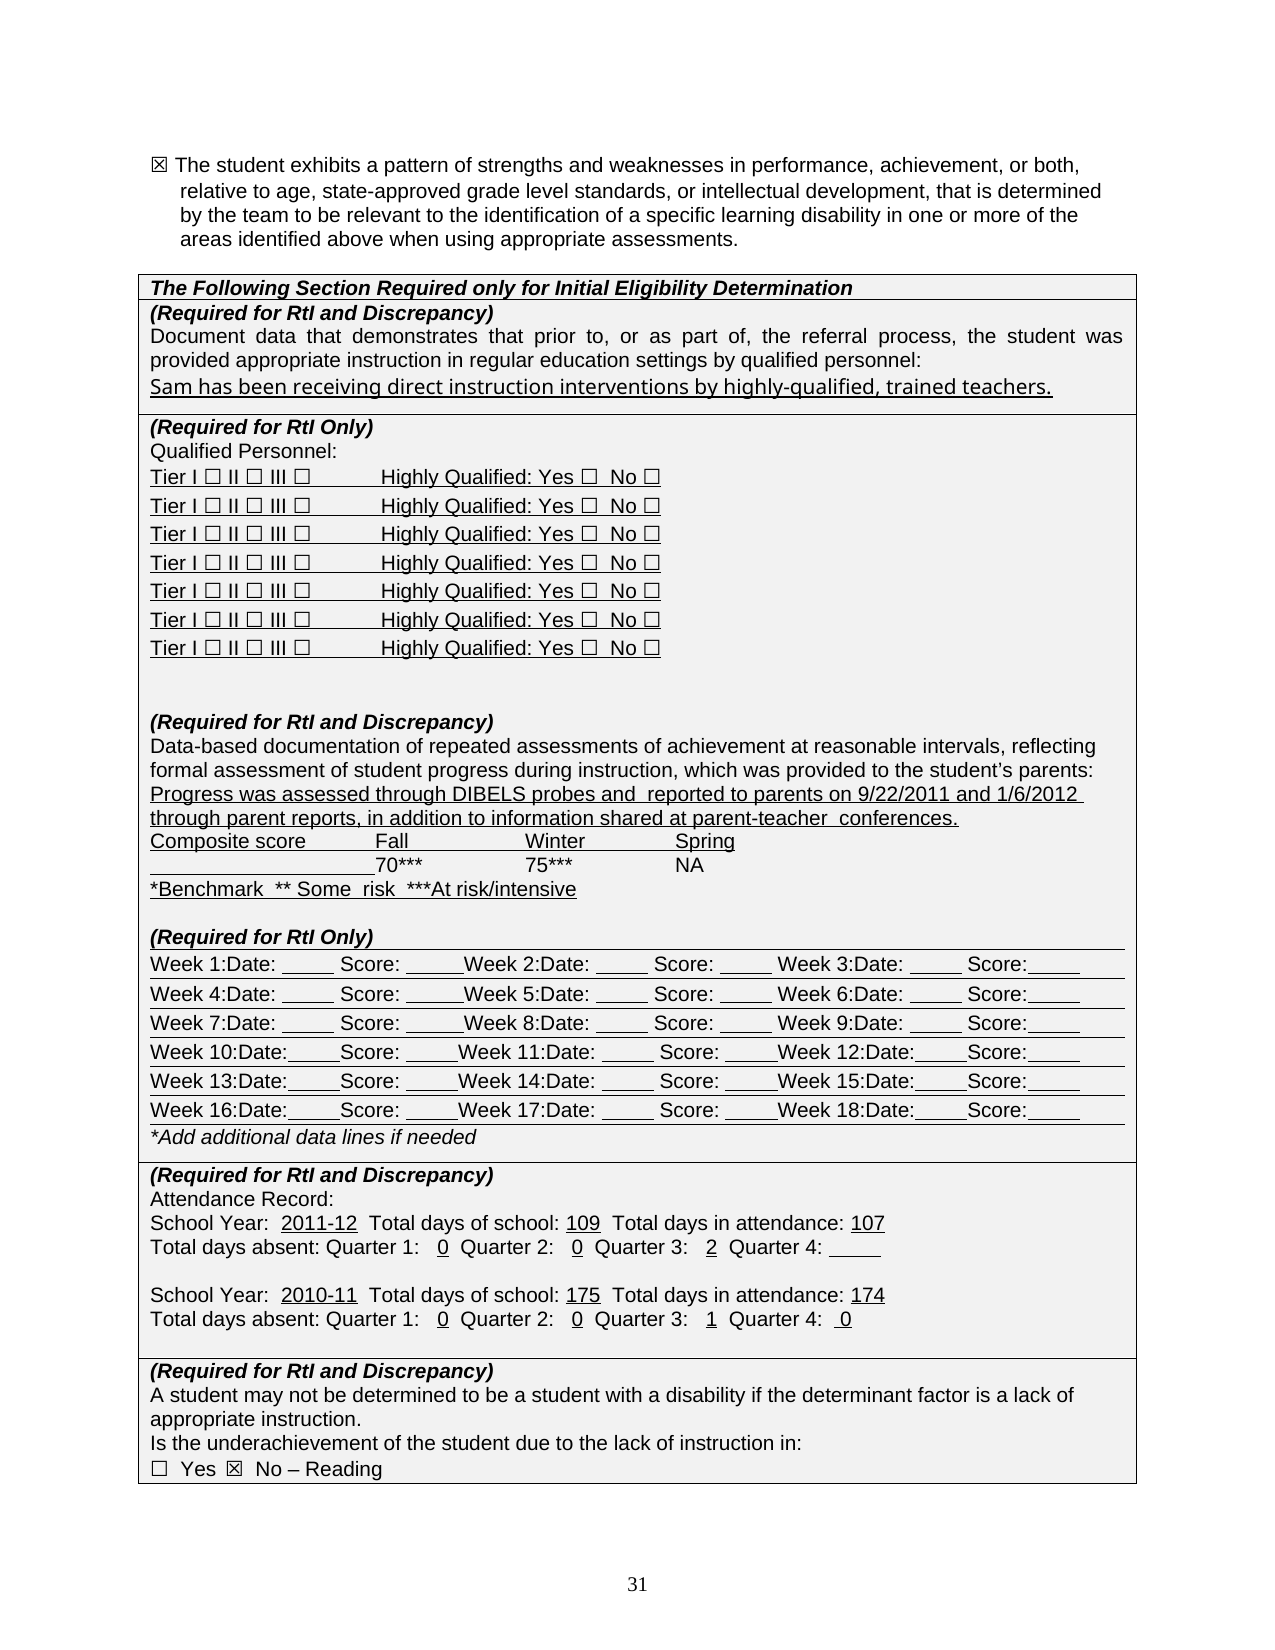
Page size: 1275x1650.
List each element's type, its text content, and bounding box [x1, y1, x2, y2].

table_cell (Required for RtI and Discrepancy) Document data that demonstrates that prior to, or as part of, the referral process, the student was provided appropriate instruction in regular education settings by qualified personnel: Sam has been receiving direct instruction interventions by highly-qualified, trained teachers. [139, 300, 1136, 413]
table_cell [139, 1359, 1136, 1483]
table_cell (Required for RtI Only) Qualified Personnel: Tier I ☐ II ☐ III ☐ Highly Qualified: Yes ☐ No ☐ Tier I ☐ II ☐ III ☐ Highly Qualified: Yes ☐ No ☐ Tier I ☐ II ☐ III ☐ Highly Qualified: Yes ☐ No ☐ Tier I ☐ II ☐ III ☐ Highly Qualified: Yes ☐ No ☐ Tier I ☐ II ☐ III ☐ Highly Qualified: Yes ☐ No ☐ Tier I ☐ II ☐ III ☐ Highly Qualified: Yes ☐ No ☐ Tier I ☐ II ☐ III ☐ Highly Qualified: Yes ☐ No ☐ (Required for RtI and Discrepancy) Data-based documentation of repeated assessments of achievement at reasonable intervals, reflecting formal assessment of student progress during instruction, which was provided to the student’s parents: Progress was assessed through DIBELS probes and reported to parents on 9/22/2011 and 1/6/2012 through parent reports, in addition to information shared at parent-teacher conferences. Composite score Fall Winter Spring 70*** 75*** NA *Benchmark ** Some risk ***At risk/intensive (Required for RtI Only) Week 1:Date: Score: Week 2:Date: Score: Week 3:Date: Score: Week 4:Date: Score: Week 5:Date: Score: Week 6:Date: Score: Week 7:Date: Score: Week 8:Date: Score: Week 9:Date: Score: Week 10:Date: Score: Week 11:Date: Score: Week 12:Date: Score: Week 13:Date: Score: Week 14:Date: Score: Week 15:Date: Score: Week 16:Date: Score: Week 17:Date: Score: Week 18:Date: Score: *Add additional data lines if needed [139, 415, 1136, 1162]
table_cell (Required for RtI and Discrepancy) Attendance Record: School Year: 2011-12 Total days of school: 109 Total days in attendance: 107 Total days absent: Quarter 1: 0 Quarter 2: 0 Quarter 3: 2 Quarter 4: School Year: 2010-11 Total days of school: 175 Total days in attendance: 174 Total days absent: Quarter 1: 0 Quarter 2: 0 Quarter 3: 1 Quarter 4: 0 [139, 1163, 1136, 1357]
table_header The Following Section Required only for Initial Eligibility Determination [139, 275, 1136, 299]
text ☒ The student exhibits a pattern of strengths and weaknesses in performance, achievement, or both, relative to age, state-approved grade level standards, or intellectual development, that is determined by the team to be relevant to the identification of a specific learning disability in one or more of the areas identified above when using appropriate assessments. [150, 150, 1125, 250]
